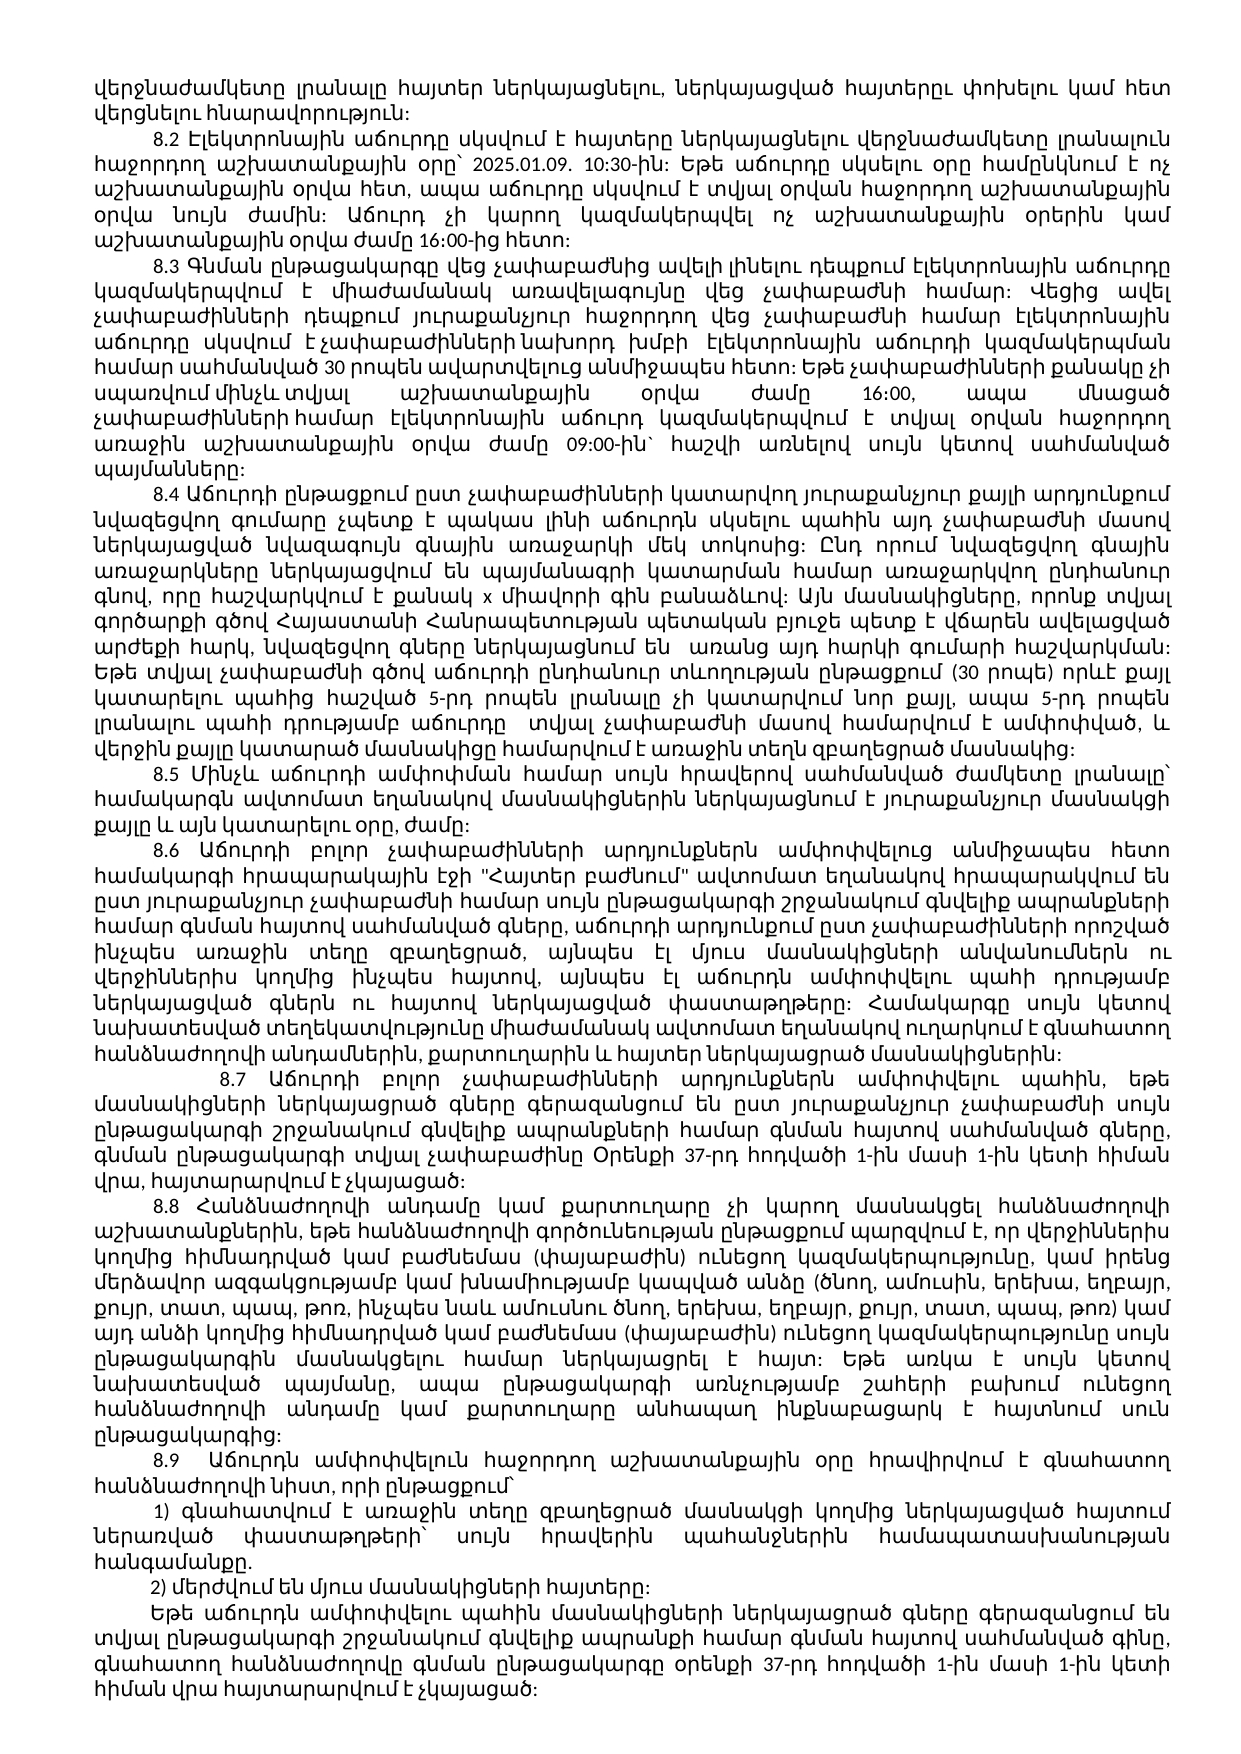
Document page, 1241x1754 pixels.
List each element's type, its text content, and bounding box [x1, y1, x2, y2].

text 8.7 Աճուրդի բոլոր չափաբաժինների արդյունքներն ամփոփվելու պահին, եթե մասնակիցների ներկայացրած գները գերազանցում են ըստ յուրաքանչյուր չափաբաժնի սույն ընթացակարգի շրջանակում գնվելիք ապրանքների համար գնման հայտով սահմանված գները, գնման ընթացակարգի տվյալ չափաբաժինը Օրենքի 37-րդ հոդվածի 1-ին մասի 1-ին կետի հիման վրա, հայտարարվում է չկայացած: [94, 1066, 1171, 1193]
text 8.8 Հանձնաժողովի անդամը կամ քարտուղարը չի կարող մասնակցել հանձնաժողովի աշխատանքներին, եթե հանձնաժողովի գործունեության ընթացքում պարզվում է, որ վերջիններիս կողմից հիմնադրված կամ բաժնեմաս (փայաբաժին) ունեցող կազմակերպությունը, կամ իրենց մերձավոր ազգակցությամբ կամ խնամիությամբ կապված անձը (ծնող, ամուսին, երեխա, եղբայր, քույր, տատ, պապ, թոռ, ինչպես նաև ամուսնու ծնող, երեխա, եղբայր, քույր, տատ, պապ, թոռ) կամ այդ անձի կողմից հիմնադրված կամ բաժնեմաս (փայաբաժին) ունեցող կազմակերպությունը սույն ընթացակարգին մասնակցելու համար ներկայացրել է հայտ: Եթե առկա է սույն կետով նախատեսված պայմանը, ապա ընթացակարգի առնչությամբ շահերի բախում ունեցող հանձնաժողովի անդամը կամ քարտուղարը անհապաղ ինքնաբացարկ է հայտնում սուն ընթացակարգից: [94, 1193, 1171, 1447]
text 8.5 Մինչև աճուրդի ամփոփման համար սույն հրավերով սահմանված ժամկետը լրանալը՝ համակարգն ավտոմատ եղանակով մասնակիցներին ներկայացնում է յուրաքանչյուր մասնակցի քայլը և այն կատարելու օրը, ժամը: [94, 761, 1171, 837]
text Եթե աճուրդն ամփոփվելու պահին մասնակիցների ներկայացրած գները գերազանցում են տվյալ ընթացակարգի շրջանակում գնվելիք ապրանքի համար գնման հայտով սահմանված գինը, գնահատող հանձնաժողովը գնման ընթացակարգը օրենքի 37-րդ հոդվածի 1-ին մասի 1-ին կետի հիման վրա հայտարարվում է չկայացած: [94, 1600, 1171, 1702]
text 1) գնահատվում է առաջին տեղը զբաղեցրած մասնակցի կողմից ներկայացված հայտում ներառված փաստաթղթերի՝ սույն հրավերին պահանջներին համապատասխանության հանգամանքը. [94, 1498, 1171, 1574]
text 8.6 Աճուրդի բոլոր չափաբաժինների արդյունքներն ամփոփվելուց անմիջապես հետո համակարգի հրապարակային էջի "Հայտեր բաժնում" ավտոմատ եղանակով հրապարակվում են ըստ յուրաքանչյուր չափաբաժնի համար սույն ընթացակարգի շրջանակում գնվելիք ապրանքների համար գնման հայտով սահմանված գները, աճուրդի արդյունքում ըստ չափաբաժինների որոշված ինչպես առաջին տեղը զբաղեցրած, այնպես էլ մյուս մասնակիցների անվանումներն ու վերջիններիս կողմից ինչպես հայտով, այնպես էլ աճուրդն ամփոփվելու պահի դրությամբ ներկայացված գներն ու հայտով ներկայացված փաստաթղթերը: Համակարգը սույն կետով նախատեսված տեղեկատվությունը միաժամանակ ավտոմատ եղանակով ուղարկում է գնահատող հանձնաժողովի անդամներին, քարտուղարին և հայտեր ներկայացրած մասնակիցներին: [94, 837, 1171, 1066]
text 8.9 Աճուրդն ամփոփվելուն հաջորդող աշխատանքային օրը հրավիրվում է գնահատող հանձնաժողովի նիստ, որի ընթացքում՝ [94, 1447, 1171, 1498]
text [94, 75, 1171, 126]
text 2) մերժվում են մյուս մասնակիցների հայտերը: [94, 1574, 1171, 1600]
text 8.2 Էլեկտրոնային աճուրդը սկսվում է հայտերը ներկայացնելու վերջնաժամկետը լրանալուն հաջորդող աշխատանքային օրը՝ 2025.01.09. 10:30 -ին: Եթե աճուրդը սկսելու օրը համընկնում է ոչ աշխատանքային օրվա հետ, ապա աճուրդը սկսվում է տվյալ օրվան հաջորդող աշխատանքային օրվա նույն ժամին: Աճուրդ չի կարող կազմակերպվել ոչ աշխատանքային օրերին կամ աշխատանքային օրվա ժամը 16։00-ից հետո: [94, 126, 1171, 253]
text 8.4 Աճուրդի ընթացքում ըստ չափաբաժինների կատարվող յուրաքանչյուր քայլի արդյունքում նվազեցվող գումարը չպետք է պակաս լինի աճուրդն սկսելու պահին այդ չափաբաժնի մասով ներկայացված նվազագույն գնային առաջարկի մեկ տոկոսից: Ընդ որում նվազեցվող գնային առաջարկները ներկայացվում են պայմանագրի կատարման համար առաջարկվող ընդհանուր գնով, որը հաշվարկվում է քանակ x միավորի գին բանաձևով: Այն մասնակիցները, որոնք տվյալ գործարքի գծով Հայաստանի Հանրապետության պետական բյուջե պետք է վճարեն ավելացված արժեքի հարկ, նվազեցվող գները ներկայացնում են առանց այդ հարկի գումարի հաշվարկման: Եթե տվյալ չափաբաժնի գծով աճուրդի ընդհանուր տևողության ընթացքում (30 րոպե) որևէ քայլ կատարելու պահից հաշված 5-րդ րոպեն լրանալը չի կատարվում նոր քայլ, ապա 5-րդ րոպեն լրանալու պահի դրությամբ աճուրդը տվյալ չափաբաժնի մասով համարվում է ամփոփված, և վերջին քայլը կատարած մասնակիցը համարվում է առաջին տեղն զբաղեցրած մասնակից: [94, 482, 1171, 761]
text 8.3 Գնման ընթացակարգը վեց չափաբաժնից ավելի լինելու դեպքում էլեկտրոնային աճուրդը կազմակերպվում է միաժամանակ առավելագույնը վեց չափաբաժնի համար: Վեցից ավել չափաբաժինների դեպքում յուրաքանչյուր հաջորդող վեց չափաբաժնի համար էլեկտրոնային աճուրդը սկսվում է չափաբաժինների նախորդ խմբի էլեկտրոնային աճուրդի կազմակերպման համար սահմանված 30 րոպեն ավարտվելուց անմիջապես հետո: Եթե չափաբաժինների քանակը չի սպառվում մինչև տվյալ աշխատանքային օրվա ժամը 16։00, ապա մնացած չափաբաժինների համար էլեկտրոնային աճուրդ կազմակերպվում է տվյալ օրվան հաջորդող առաջին աշխատանքային օրվա ժամը 09:00-ին` հաշվի առնելով սույն կետով սահմանված պայմանները: [94, 253, 1171, 482]
